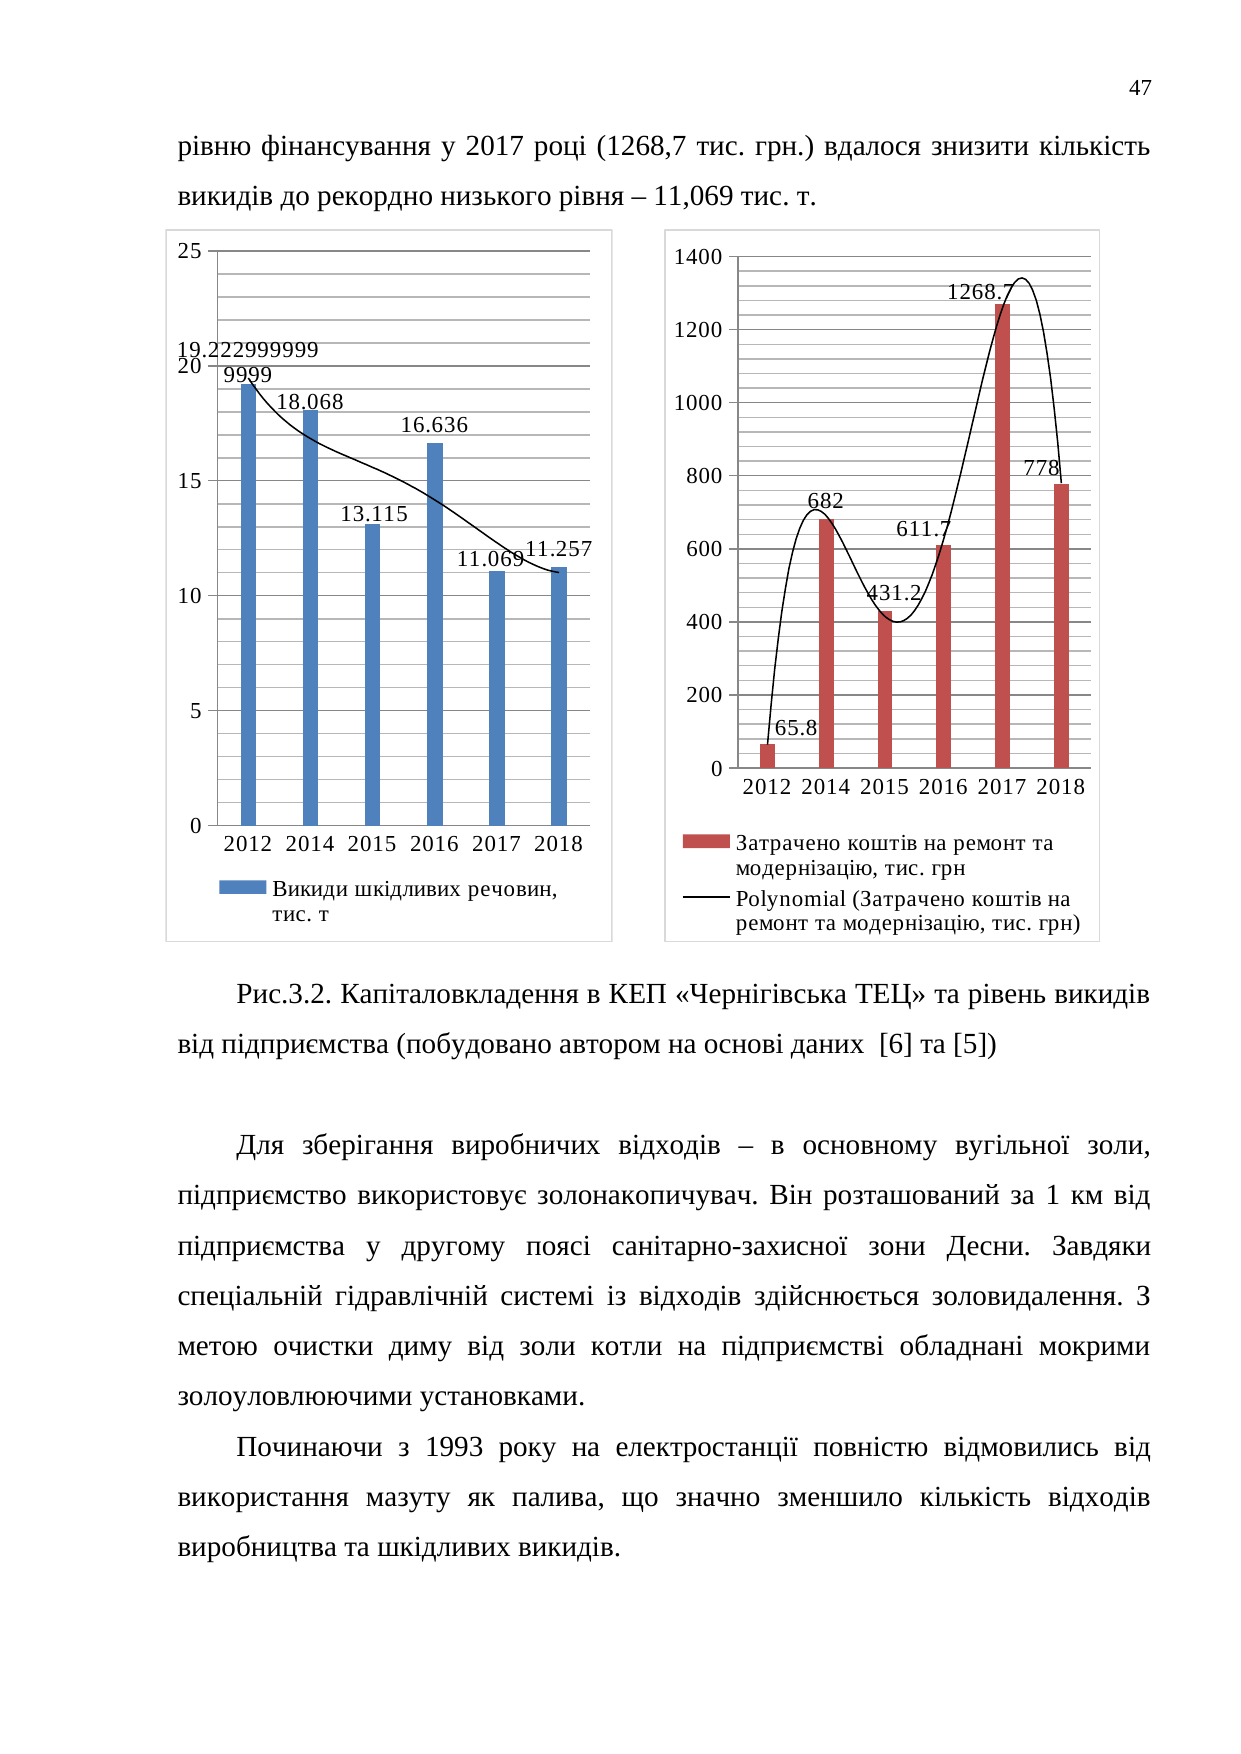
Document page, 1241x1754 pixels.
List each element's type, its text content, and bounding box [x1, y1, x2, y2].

text Рис.3.2. Капіталовкладення в КЕП «Чернігівська ТЕЦ» та рівень викидів від підприємства (побудовано автором на основі даних [6] та [5]) [177, 229, 1152, 1060]
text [177, 128, 1152, 212]
text Починаючи з 1993 року на електростанції повністю відмовились від використання мазуту як палива, що значно зменшило кількість відходів виробництва та шкідливих викидів. [177, 1429, 1152, 1563]
text Для зберігання виробничих відходів – в основному вугільної золи, підприємство використовує золонакопичувач. Він розташований за 1 км від підприємства у другому поясі санітарно-захисної зони Десни. Завдяки спеціальній гідравлічній системі із відходів здійснюється золовидалення. З метою очистки диму від золи котли на підприємстві обладнані мокрими золоуловлюючими установками. [177, 1127, 1152, 1412]
